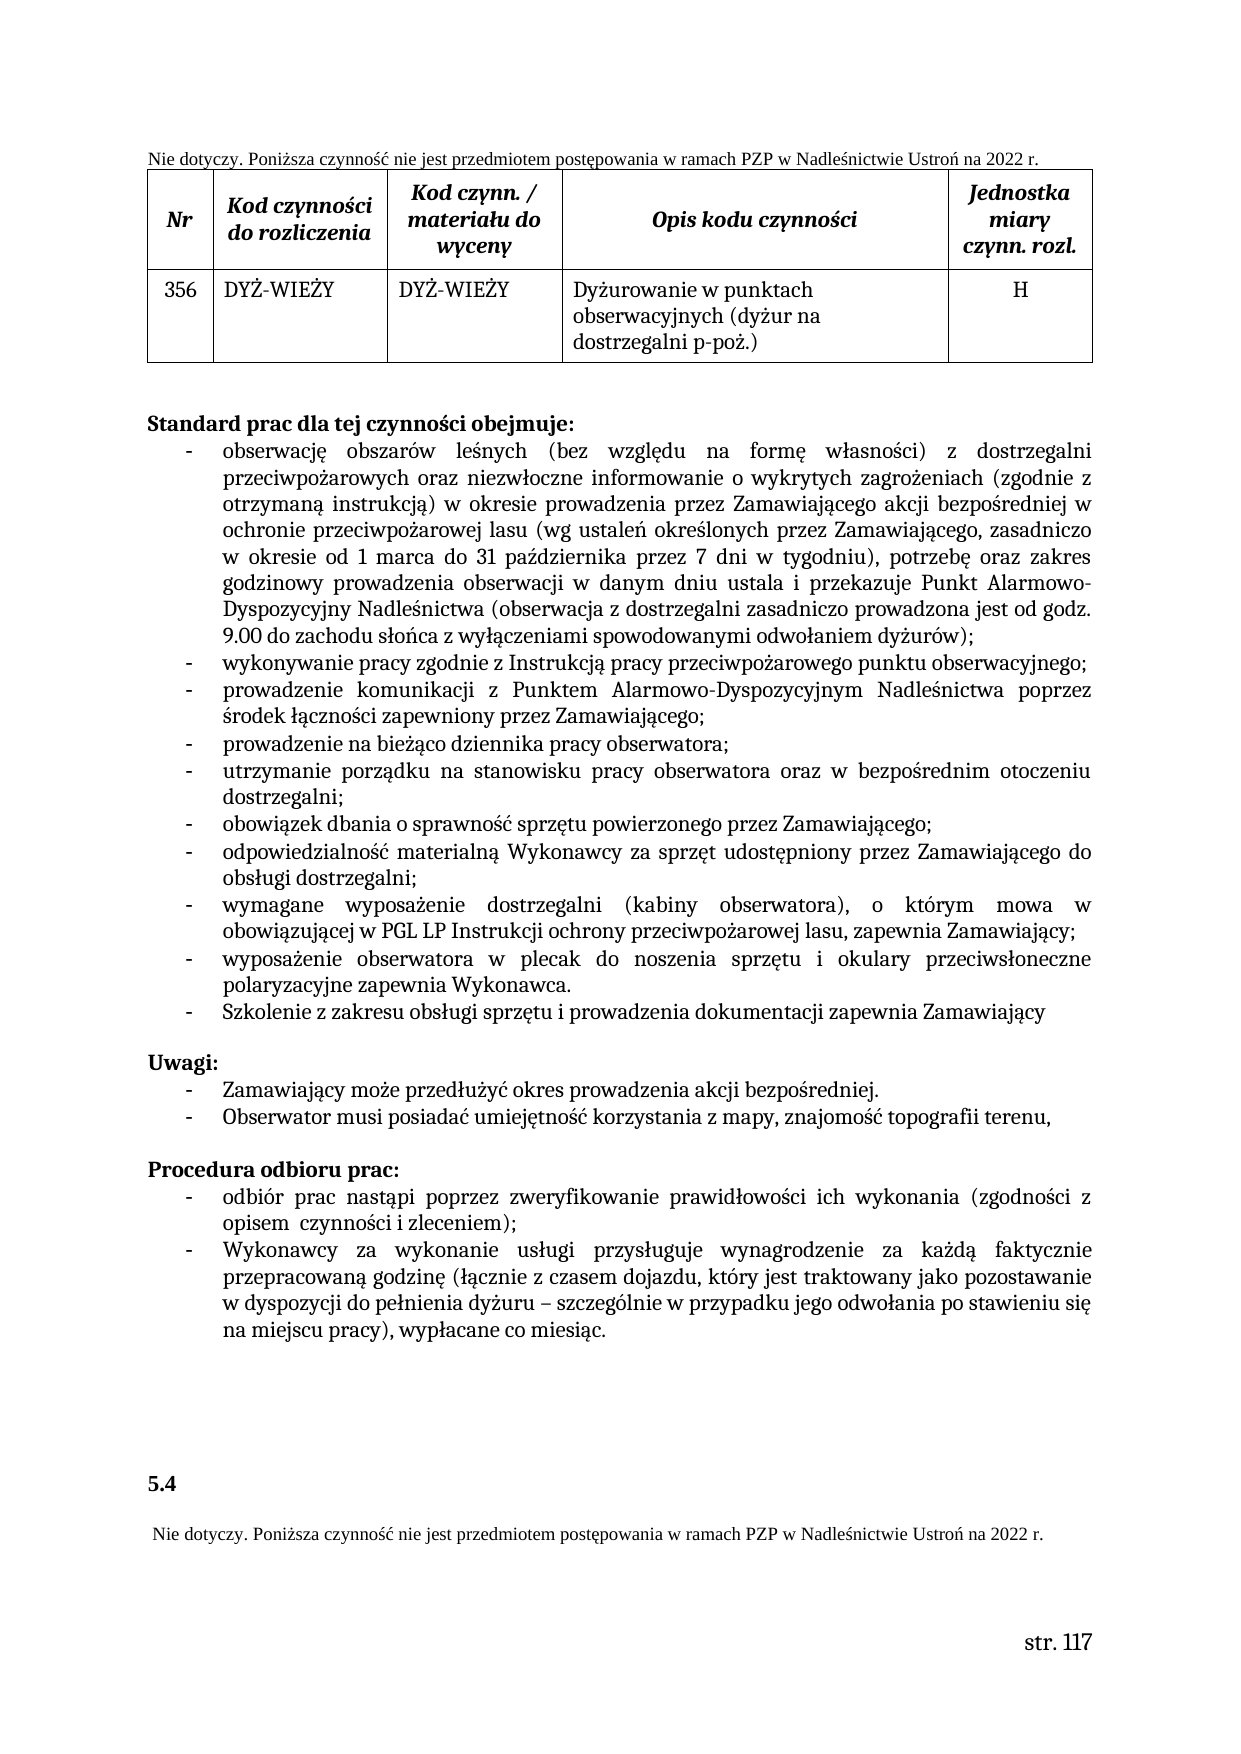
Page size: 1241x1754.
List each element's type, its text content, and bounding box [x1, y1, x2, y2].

list prowadzenie komunikacji z Punktem Alarmowo-Dyspozycyjnym Nadleśnictwa poprzez środek łączności zapewniony przez Zamawiającego; [185, 676, 1093, 730]
list Wykonawcy za wykonanie usługi przysługuje wynagrodzenie za każdą faktycznie przepracowaną godzinę (łącznie z czasem dojazdu, który jest traktowany jako pozostawanie w dyspozycji do pełnienia dyżuru – szczególnie w przypadku jego odwołania po stawieniu się na miejscu pracy), wypłacane co miesiąc. [185, 1236, 1093, 1343]
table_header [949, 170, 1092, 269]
text Uwagi: [148, 1049, 1093, 1076]
text Nie dotyczy. Poniższa czynność nie jest przedmiotem postępowania w ramach PZP w Nadleśnictwie Ustroń na 2022 r. [148, 1523, 1093, 1544]
list wymagane wyposażenie dostrzegalni (kabiny obserwatora), o którym mowa w obowiązującej w PGL LP Instrukcji ochrony przeciwpożarowej lasu, zapewnia Zamawiający; [185, 891, 1093, 945]
list obowiązek dbania o sprawność sprzętu powierzonego przez Zamawiającego; [185, 810, 1093, 838]
list prowadzenie na bieżąco dziennika pracy obserwatora; [185, 730, 1093, 757]
list odpowiedzialność materialną Wykonawcy za sprzęt udostępniony przez Zamawiającego do obsługi dostrzegalni; [185, 838, 1093, 891]
list Obserwator musi posiadać umiejętność korzystania z mapy, znajomość topografii terenu, [185, 1103, 1093, 1130]
list obserwację obszarów leśnych (bez względu na formę własności) z dostrzegalni przeciwpożarowych oraz niezwłoczne informowanie o wykrytych zagrożeniach (zgodnie z otrzymaną instrukcją) w okresie prowadzenia przez Zamawiającego akcji bezpośredniej w ochronie przeciwpożarowej lasu (wg ustaleń określonych przez Zamawiającego, zasadniczo w okresie od 1 marca do 31 października przez 7 dni w tygodniu), potrzebę oraz zakres godzinowy prowadzenia obserwacji w danym dniu ustala i przekazuje Punkt Alarmowo-Dyspozycyjny Nadleśnictwa (obserwacja z dostrzegalni zasadniczo prowadzona jest od godz. 9.00 do zachodu słońca z wyłączeniami spowodowanymi odwołaniem dyżurów); [185, 437, 1093, 649]
list utrzymanie porządku na stanowisku pracy obserwatora oraz w bezpośrednim otoczeniu dostrzegalni; [185, 757, 1093, 810]
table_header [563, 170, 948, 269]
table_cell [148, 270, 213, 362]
text Standard prac dla tej czynności obejmuje: [148, 411, 1093, 437]
list wykonywanie pracy zgodnie z Instrukcją pracy przeciwpożarowego punktu obserwacyjnego; [185, 649, 1093, 676]
list Szkolenie z zakresu obsługi sprzętu i prowadzenia dokumentacji zapewnia Zamawiający [185, 998, 1093, 1025]
list odbiór prac nastąpi poprzez zweryfikowanie prawidłowości ich wykonania (zgodności z opisem czynności i zleceniem); [185, 1183, 1093, 1236]
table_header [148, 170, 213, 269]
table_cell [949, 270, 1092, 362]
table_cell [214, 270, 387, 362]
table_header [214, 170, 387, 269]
text Nie dotyczy. Poniższa czynność nie jest przedmiotem postępowania w ramach PZP w Nadleśnictwie Ustroń na 2022 r. [148, 148, 1093, 169]
list wyposażenie obserwatora w plecak do noszenia sprzętu i okulary przeciwsłoneczne polaryzacyjne zapewnia Wykonawca. [185, 945, 1093, 998]
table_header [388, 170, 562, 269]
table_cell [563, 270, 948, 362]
text 5.4 [148, 1470, 1093, 1496]
list Procedura odbioru prac: [148, 1157, 1093, 1183]
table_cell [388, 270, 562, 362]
list Zamawiający może przedłużyć okres prowadzenia akcji bezpośredniej. [185, 1076, 1093, 1103]
